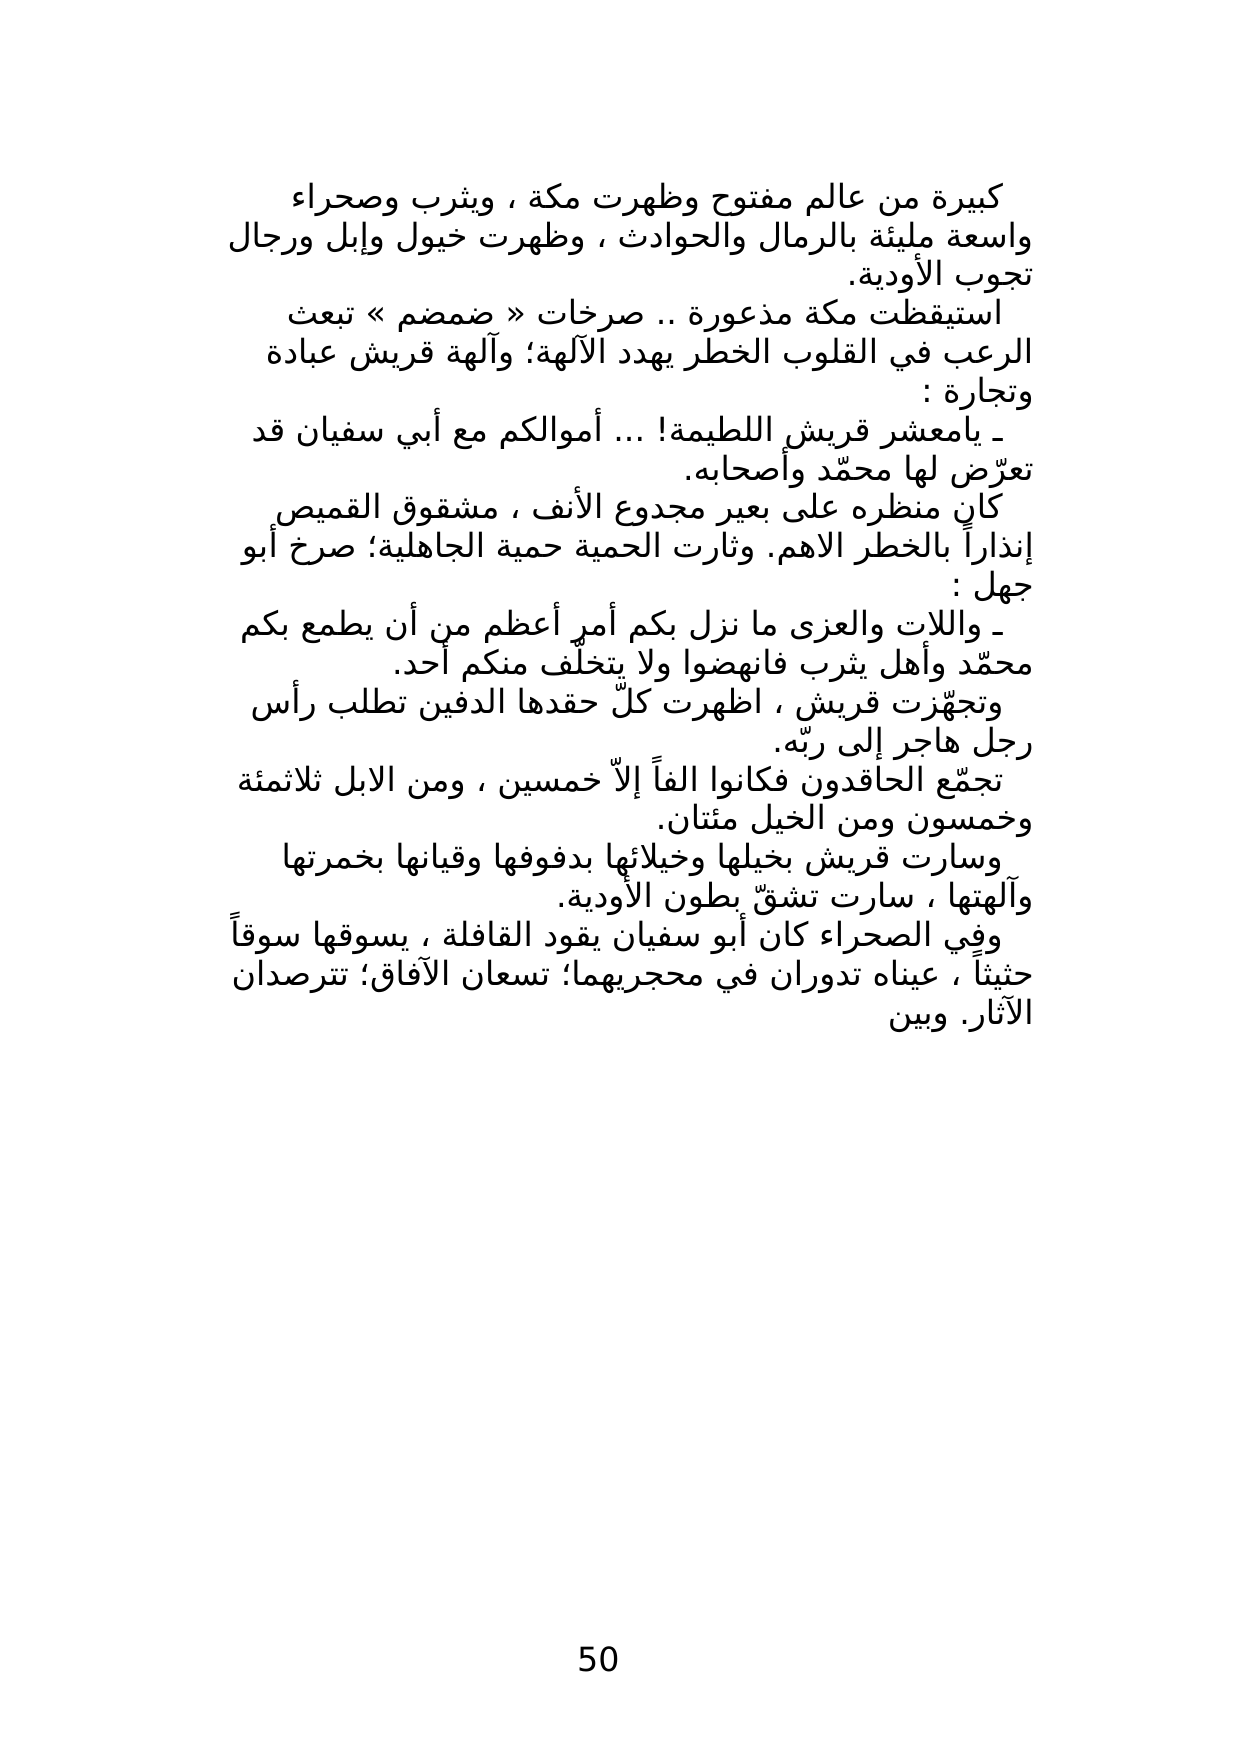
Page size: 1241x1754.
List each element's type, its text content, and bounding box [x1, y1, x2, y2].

text وفي الصحراء كان أبو سفيان يقود القافلة ، يسوقها سوقاً حثيثاً ، عيناه تدوران في محجريهما؛ تسعان الآفاق؛ تترصدان الآثار. وبين [222, 915, 1033, 1032]
text وسارت قريش بخيلها وخيلائها بدفوفها وقيانها بخمرتها وآلهتها ، سارت تشقّ بطون الأودية. [222, 838, 1033, 915]
text وتجهّزت قريش ، اظهرت كلّ حقدها الدفين تطلب رأس رجل هاجر إلى ربّه. [222, 682, 1033, 760]
text استيقظت مكة مذعورة .. صرخات « ضمضم » تبعث الرعب في القلوب الخطر يهدد الآلهة؛ وآلهة قريش عبادة وتجارة : [222, 294, 1033, 410]
text تجمّع الحاقدون فكانوا الفاً إلاّ خمسين ، ومن الابل ثلاثمئة وخمسون ومن الخيل مئتان. [222, 760, 1033, 838]
text ـ يامعشر قريش اللطيمة! ... أموالكم مع أبي سفيان قد تعرّض لها محمّد وأصحابه. [222, 410, 1033, 488]
text كان منظره على بعير مجدوع الأنف ، مشقوق القميص إنذاراً بالخطر الاهم. وثارت الحمية حمية الجاهلية؛ صرخ أبو جهل : [222, 488, 1033, 604]
text كبيرة من عالم مفتوح وظهرت مكة ، ويثرب وصحراء واسعة مليئة بالرمال والحوادث ، وظهرت خيول وإبل ورجال تجوب الأودية. [222, 177, 1033, 294]
text ـ واللات والعزى ما نزل بكم أمر أعظم من أن يطمع بكم محمّد وأهل يثرب فانهضوا ولا يتخلّف منكم أحد. [222, 604, 1033, 682]
